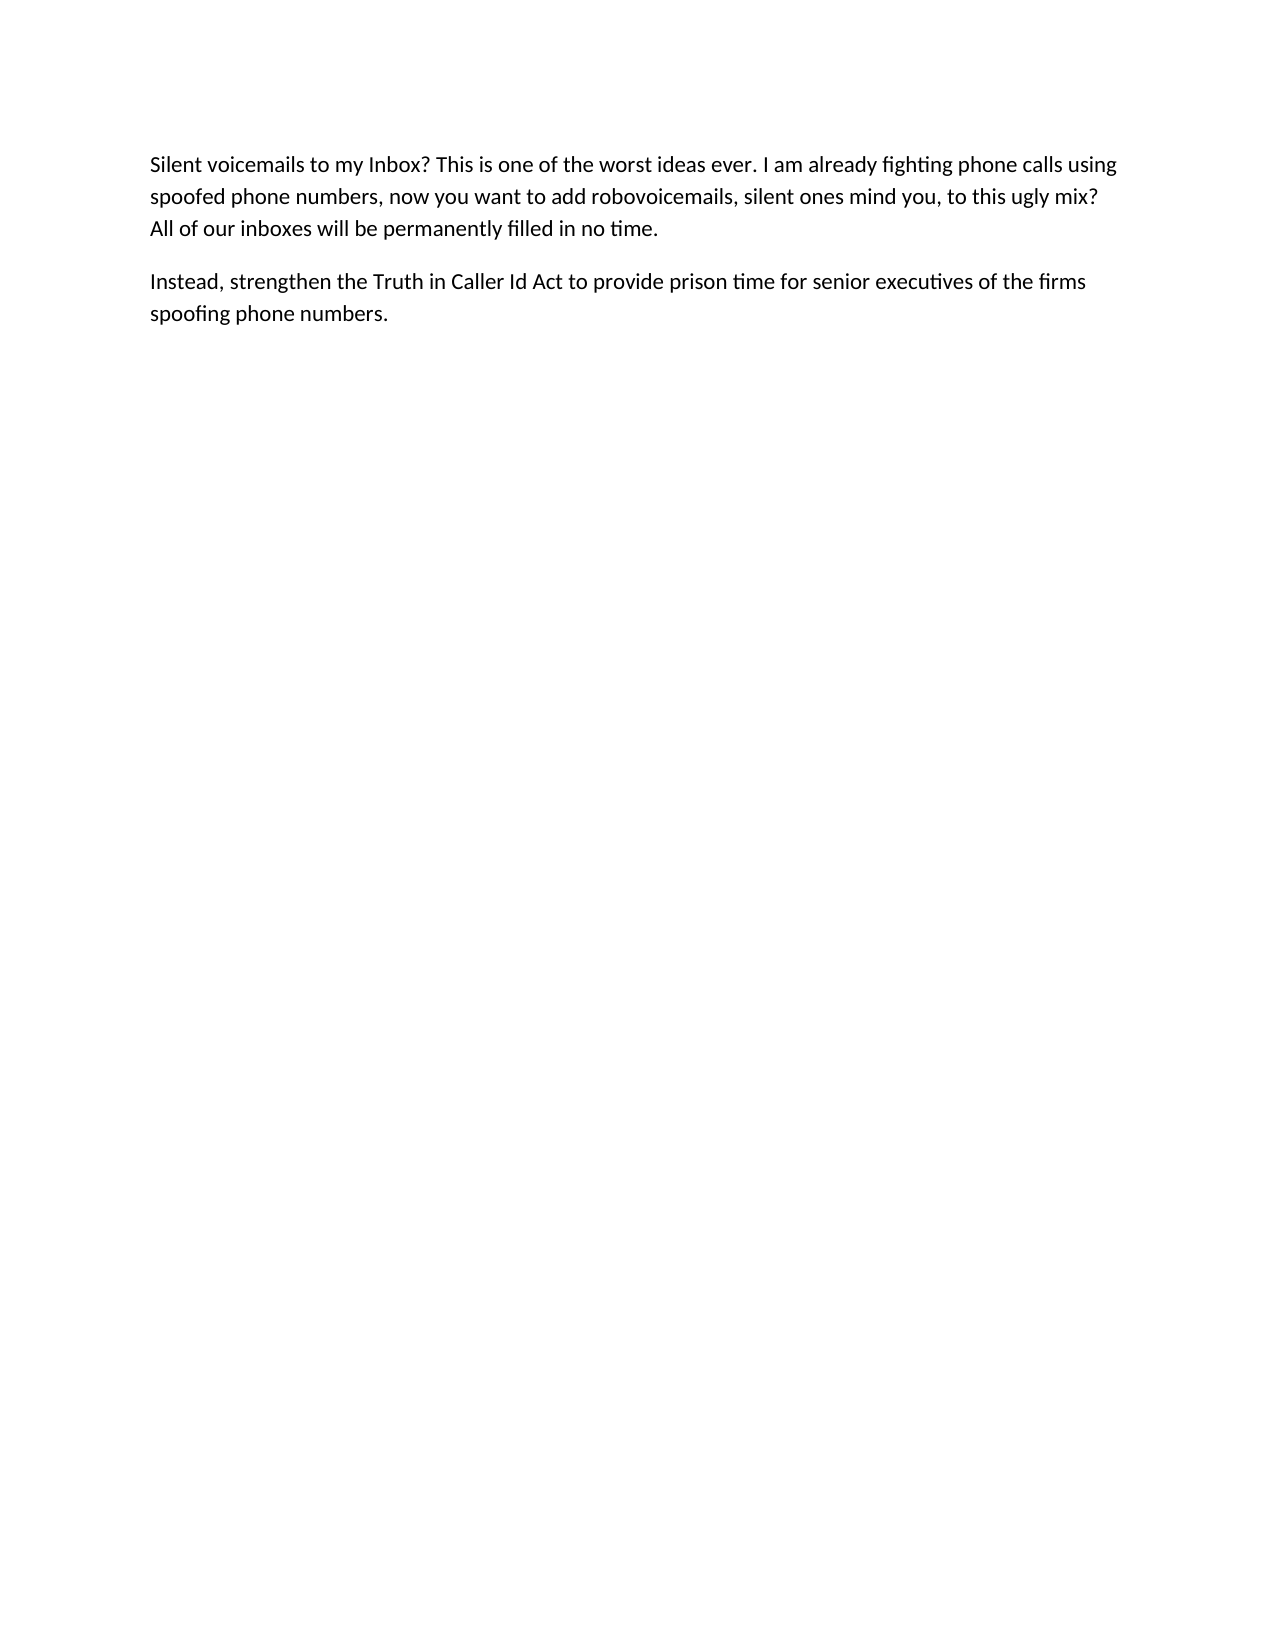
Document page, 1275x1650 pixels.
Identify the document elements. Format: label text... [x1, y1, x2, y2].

text Silent voicemails to my Inbox? This is one of the worst ideas ever. I am already fighting phone calls using spoofed phone numbers, now you want to add robovoicemails, silent ones mind you, to this ugly mix? All of our inboxes will be permanently filled in no time. [150, 150, 1125, 242]
text Instead, strengthen the Truth in Caller Id Act to provide prison time for senior executives of the firms spoofing phone numbers. [150, 267, 1125, 328]
